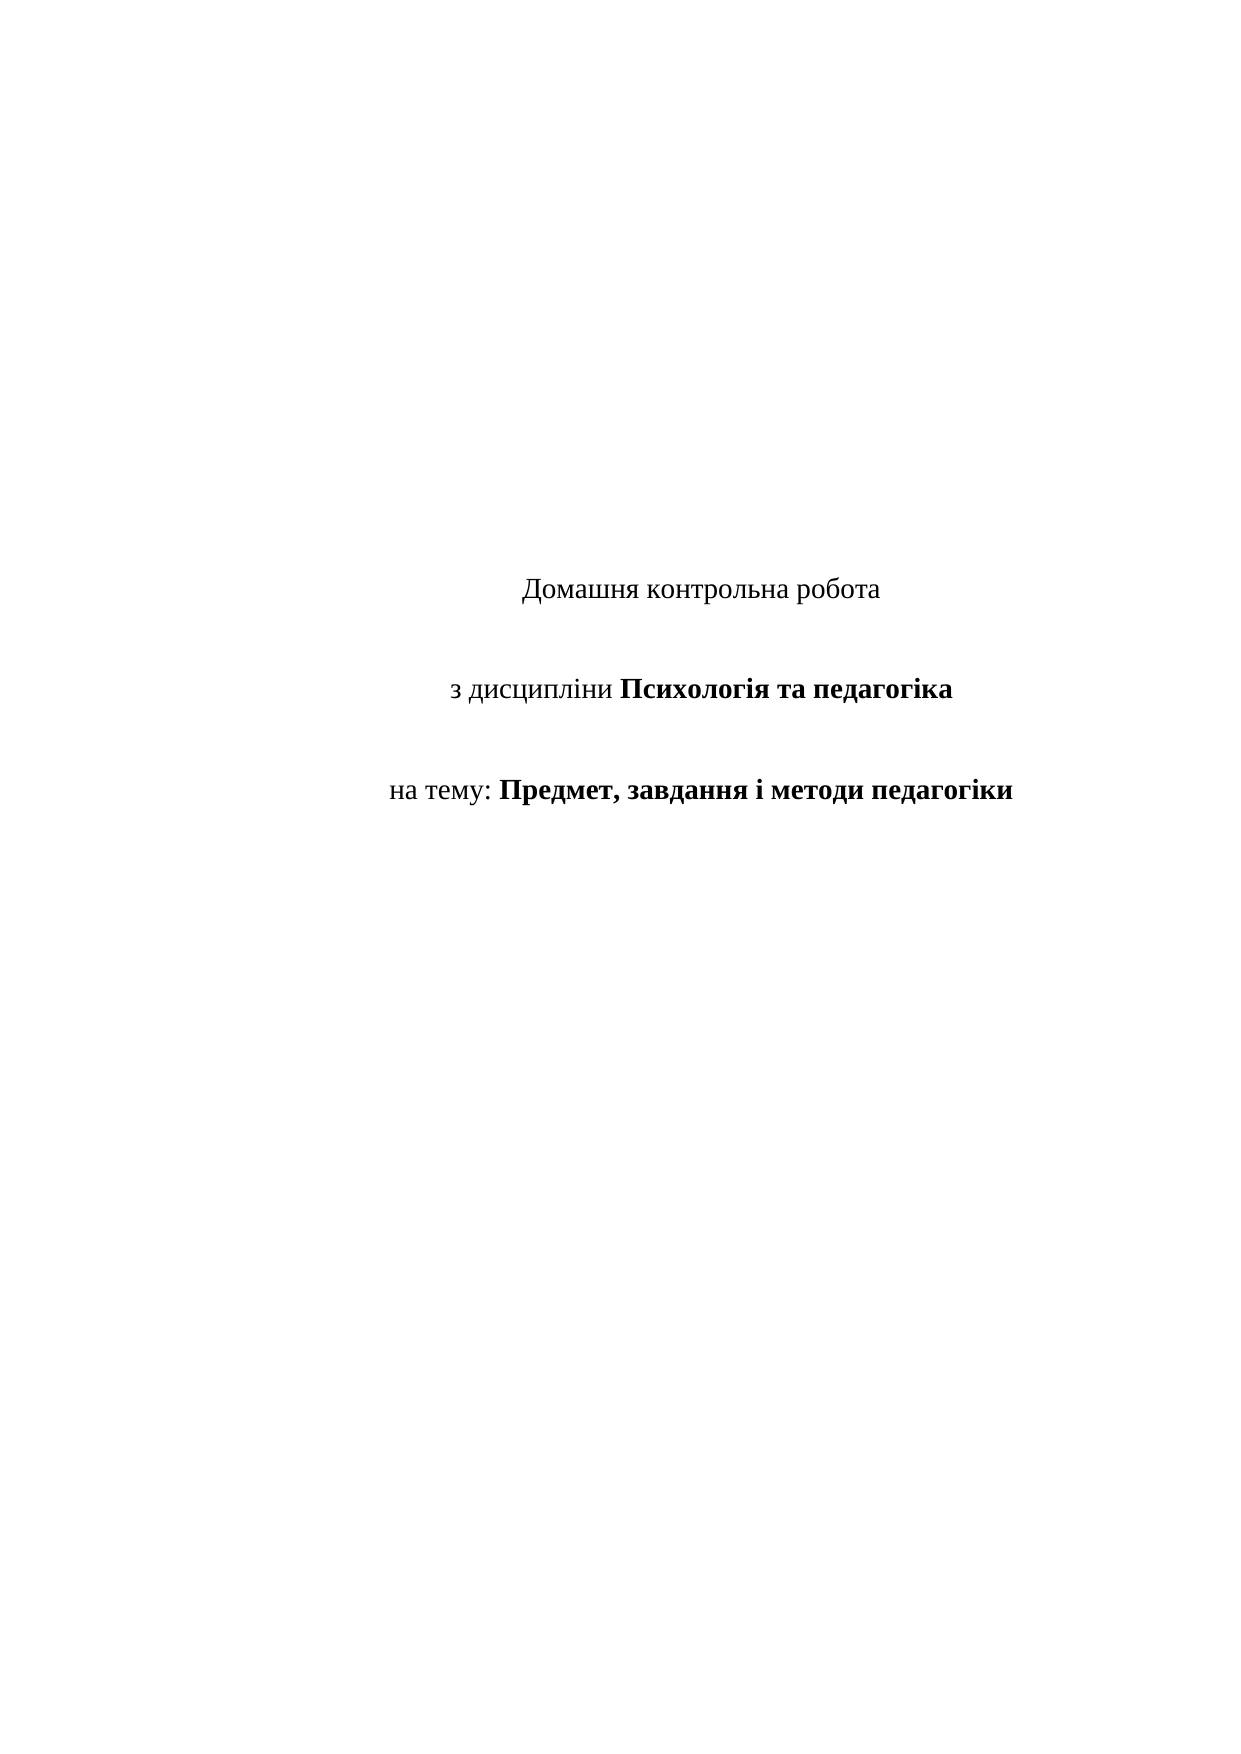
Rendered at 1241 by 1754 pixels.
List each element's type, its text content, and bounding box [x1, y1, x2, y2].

text на тему: Предмет, завдання і методи педагогіки [177, 772, 1152, 806]
text Домашня контрольна робота [177, 571, 1152, 604]
text з дисципліни Психологія та педагогіка [177, 672, 1152, 705]
